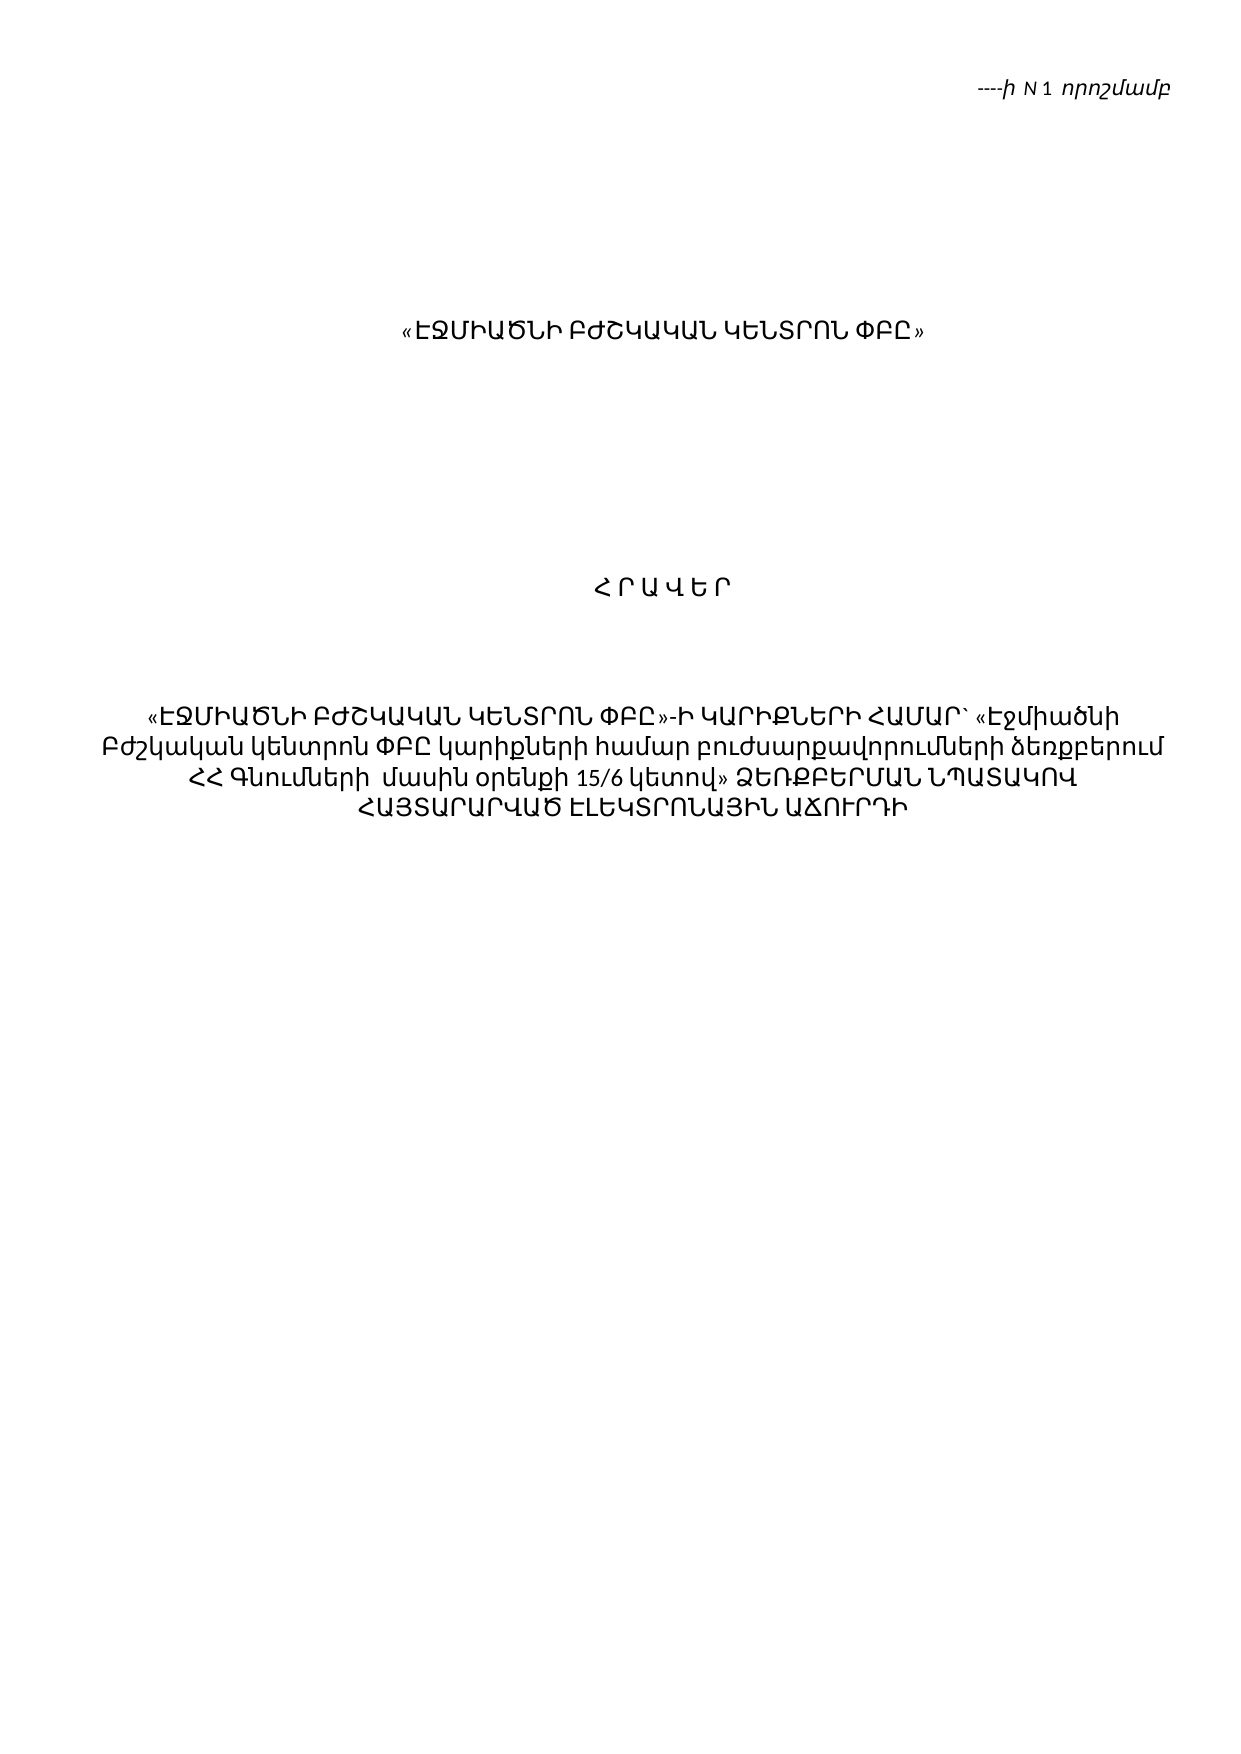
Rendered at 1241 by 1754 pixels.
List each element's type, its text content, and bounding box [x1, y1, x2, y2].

text ----ի N 1 որոշմամբ [94, 75, 1171, 100]
text Հ Ր Ա Վ Ե Ր [94, 572, 1172, 602]
text « ԷՋՄԻԱԾՆԻ ԲԺՇԿԱԿԱՆ ԿԵՆՏՐՈՆ ՓԲԸ» [94, 316, 1172, 346]
text «ԷՋՄԻԱԾՆԻ ԲԺՇԿԱԿԱՆ ԿԵՆՏՐՈՆ ՓԲԸ»-Ի ԿԱՐԻՔՆԵՐԻ ՀԱՄԱՐ` «Էջմիածնի Բժշկական կենտրոն ՓԲԸ կարիքների համար բուժսարքավորումների ձեռքբերում ՀՀ Գնումների մասին օրենքի 15/6 կետով» ՁԵՌՔԲԵՐՄԱՆ ՆՊԱՏԱԿՈՎ ՀԱՅՏԱՐԱՐՎԱԾ ԷԼԵԿՏՐՈՆԱՅԻՆ ԱՃՈՒՐԴԻ [94, 701, 1172, 823]
